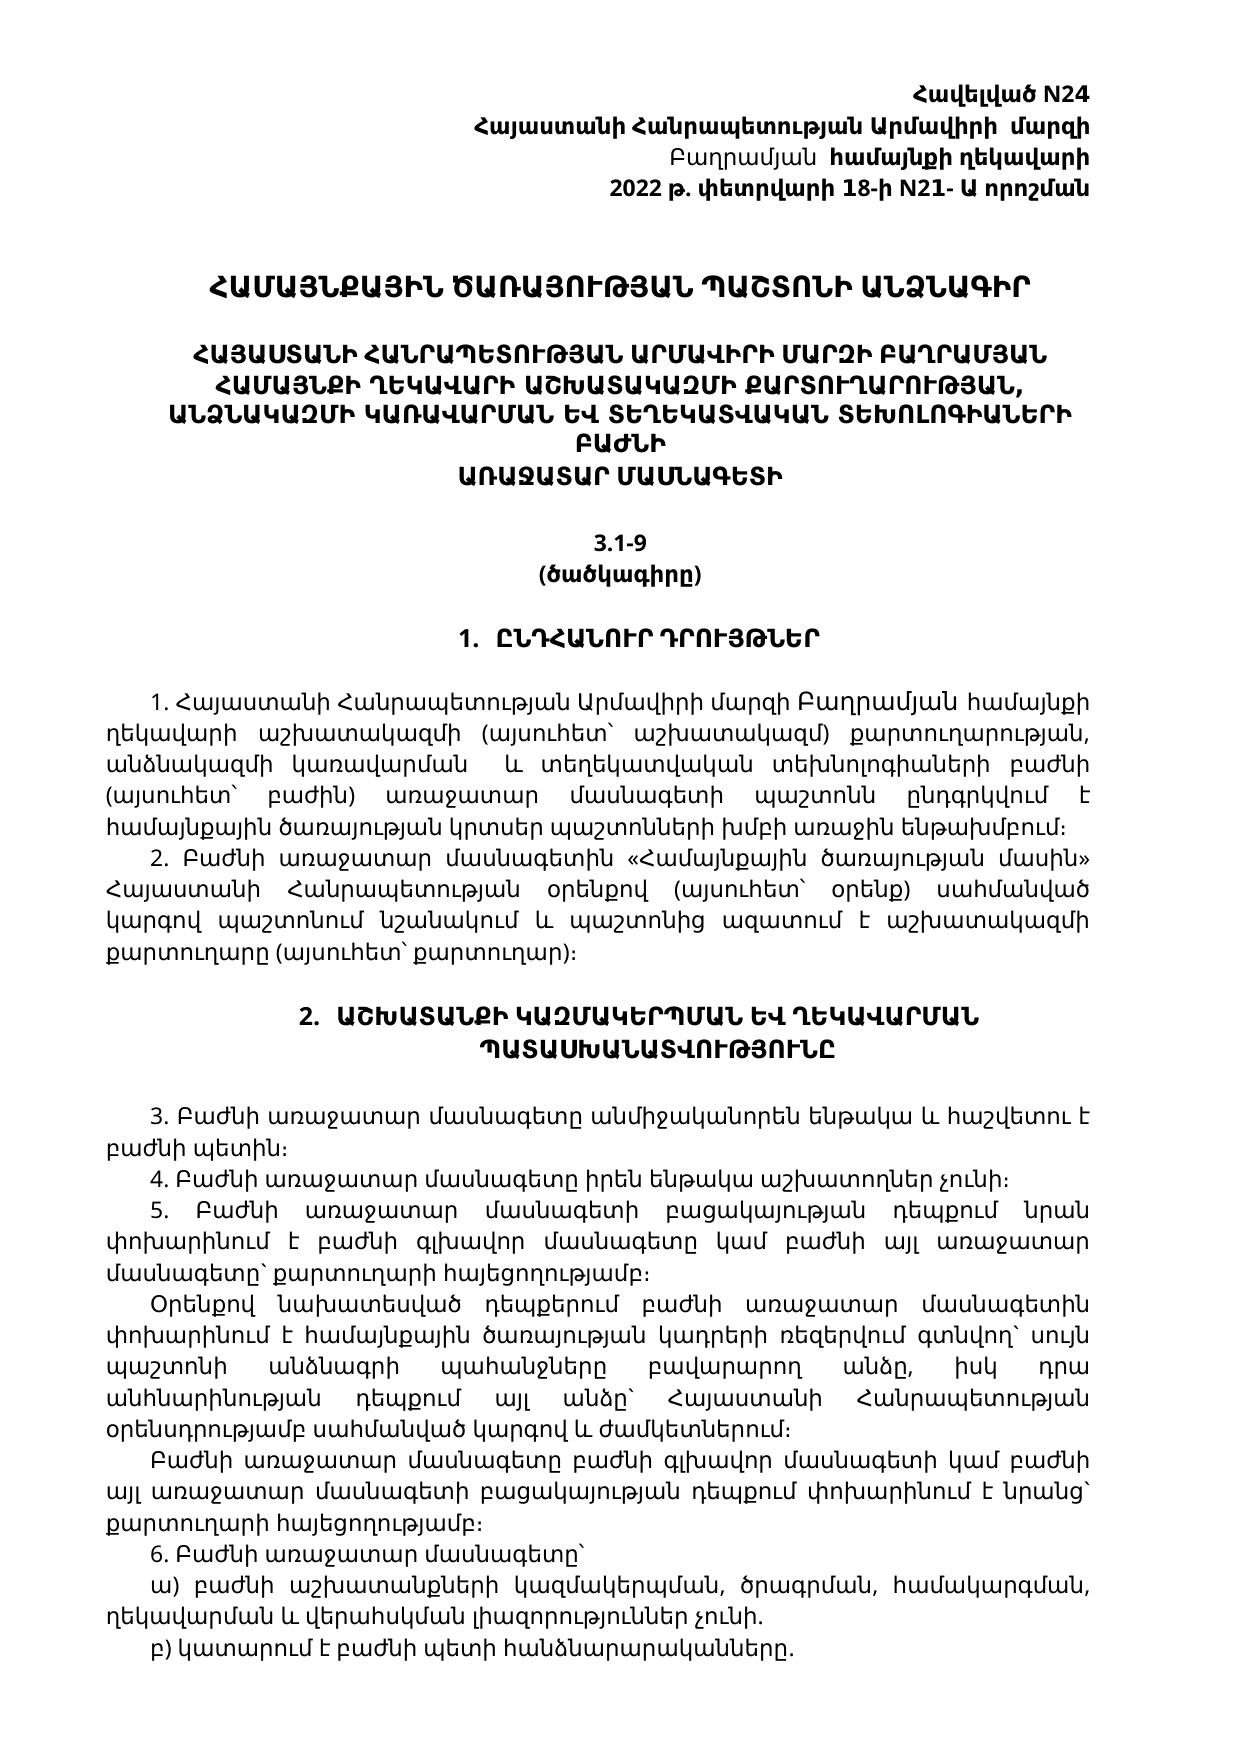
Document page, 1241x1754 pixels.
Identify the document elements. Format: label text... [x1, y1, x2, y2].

text 3. Բաժնի առաջատար մասնագետը անմիջականորեն ենթակա և հաշվետու է բաժնի պետին։ [106, 1100, 1090, 1163]
text (ծածկագիրը) [150, 558, 1090, 589]
text ՀԱՄԱՅՆՔԻ ՂԵԿԱՎԱՐԻ ԱՇԽԱՏԱԿԱԶՄԻ ՔԱՐՏՈՒՂԱՐՈՒԹՅԱՆ, ԱՆՁՆԱԿԱԶՄԻ ԿԱՌԱՎԱՐՄԱՆ ԵՎ ՏԵՂԵԿԱՏՎԱԿԱՆ ՏԵԽՈԼՈԳԻԱՆԵՐԻ ԲԱԺՆԻ [150, 371, 1090, 458]
text Օրենքով նախատեսված դեպքերում բաժնի առաջատար մասնագետին փոխարինում է համայնքային ծառայության կադրերի ռեզերվում գտնվող` սույն պաշտոնի անձնագրի պահանջները բավարարող անձը, իսկ դրա անհնարինության դեպքում այլ անձը` Հայաստանի Հանրապետության օրենսդրությամբ սահմանված կարգով և ժամկետներում։ [106, 1288, 1090, 1444]
text 4. Բաժնի առաջատար մասնագետը իրեն ենթակա աշխատողներ չունի։ [106, 1163, 1090, 1194]
text 6. Բաժնի առաջատար մասնագետը՝ [106, 1538, 1090, 1569]
text բ) կատարում է բաժնի պետի հանձնարարականները. [106, 1632, 1090, 1663]
text ՀԱՅԱՍՏԱՆԻ ՀԱՆՐԱՊԵՏՈՒԹՅԱՆ ԱՐՄԱՎԻՐԻ ՄԱՐԶԻ ԲԱՂՐԱՄՅԱՆ [150, 337, 1090, 371]
list ԱՇԽԱՏԱՆՔԻ ԿԱԶՄԱԿԵՐՊՄԱՆ ԵՎ ՂԵԿԱՎԱՐՄԱՆ ՊԱՏԱՍԽԱՆԱՏՎՈՒԹՅՈՒՆԸ [187, 998, 1090, 1066]
list ԸՆԴՀԱՆՈՒՐ ԴՐՈՒՅԹՆԵՐ [187, 620, 1090, 654]
text 5. Բաժնի առաջատար մասնագետի բացակայության դեպքում նրան փոխարինում է բաժնի գլխավոր մասնագետը կամ բաժնի այլ առաջատար մասնագետը` քարտուղարի հայեցողությամբ։ [106, 1194, 1090, 1288]
text ա) բաժնի աշխատանքների կազմակերպման, ծրագրման, համակարգման, ղեկավարման և վերահսկման լիազորություններ չունի. [106, 1569, 1090, 1632]
text Բաղրամյան համայնքի ղեկավարի [150, 141, 1090, 172]
text 2. Բաժնի առաջատար մասնագետին «Համայնքային ծառայության մասին» Հայաստանի Հանրապետության օրենքով (այսուհետ՝ օրենք) սահմանված կարգով պաշտոնում նշանակում և պաշտոնից ազատում է աշխատակազմի քարտուղարը (այսուհետ՝ քարտուղար)։ [106, 842, 1090, 967]
text 3.1-9 [150, 527, 1090, 558]
text 2022 թ. փետրվարի 18-ի N21- Ա որոշման [150, 172, 1090, 203]
text 1. Հայաստանի Հանրապետության Արմավիրի մարզի Բաղրամյան համայնքի ղեկավարի աշխատակազմի (այսուհետ՝ աշխատակազմ) քարտուղարության, անձնակազմի կառավարման և տեղեկատվական տեխնոլոգիաների բաժնի (այսուհետ՝ բաժին) առաջատար մասնագետի պաշտոնն ընդգրկվում է համայնքային ծառայության կրտսեր պաշտոնների խմբի առաջին ենթախմբում։ [106, 686, 1090, 842]
text Հավելված N24 [150, 78, 1090, 110]
text Հայաստանի Հանրապետության Արմավիրի մարզի [150, 110, 1090, 141]
text ՀԱՄԱՅՆՔԱՅԻՆ ԾԱՌԱՅՈՒԹՅԱՆ ՊԱՇՏՈՆԻ ԱՆՁՆԱԳԻՐ [150, 266, 1090, 306]
text ԱՌԱՋԱՏԱՐ ՄԱՍՆԱԳԵՏԻ [150, 458, 1090, 492]
text Բաժնի առաջատար մասնագետը բաժնի գլխավոր մասնագետի կամ բաժնի այլ առաջատար մասնագետի բացակայության դեպքում փոխարինում է նրանց` քարտուղարի հայեցողությամբ։ [106, 1444, 1090, 1538]
